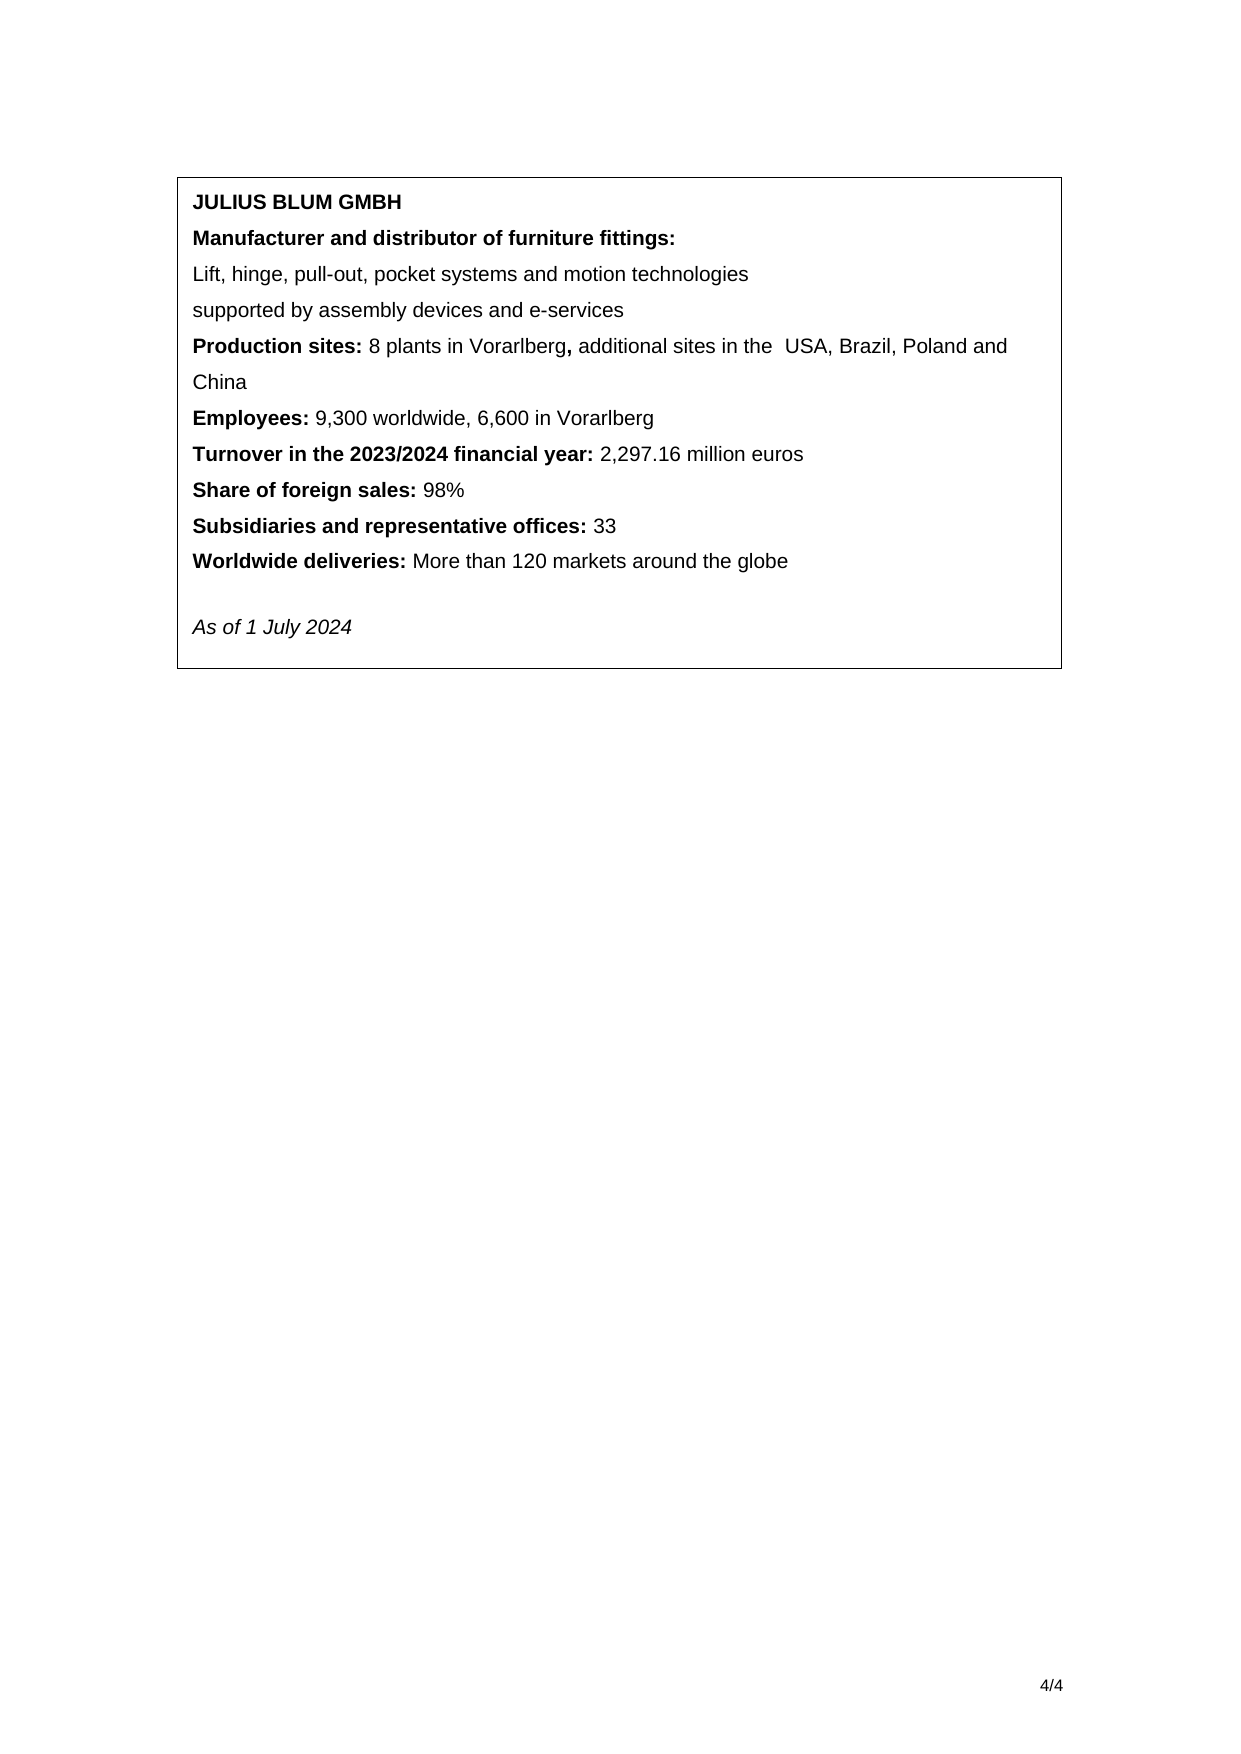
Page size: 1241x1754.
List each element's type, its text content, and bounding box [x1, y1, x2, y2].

table_header JULIUS BLUM GMBH Manufacturer and distributor of furniture fittings: Lift, hinge, pull-out, pocket systems and motion technologies supported by assembly devices and e-services Production sites: 8 plants in Vorarlberg, additional sites in the USA, Brazil, Poland and China Employees: 9,300 worldwide, 6,600 in Vorarlberg Turnover in the 2023/2024 financial year: 2,297.16 million euros Share of foreign sales: 98% Subsidiaries and representative offices: 33 Worldwide deliveries: More than 120 markets around the globe As of 1 July 2024 [178, 178, 1061, 667]
